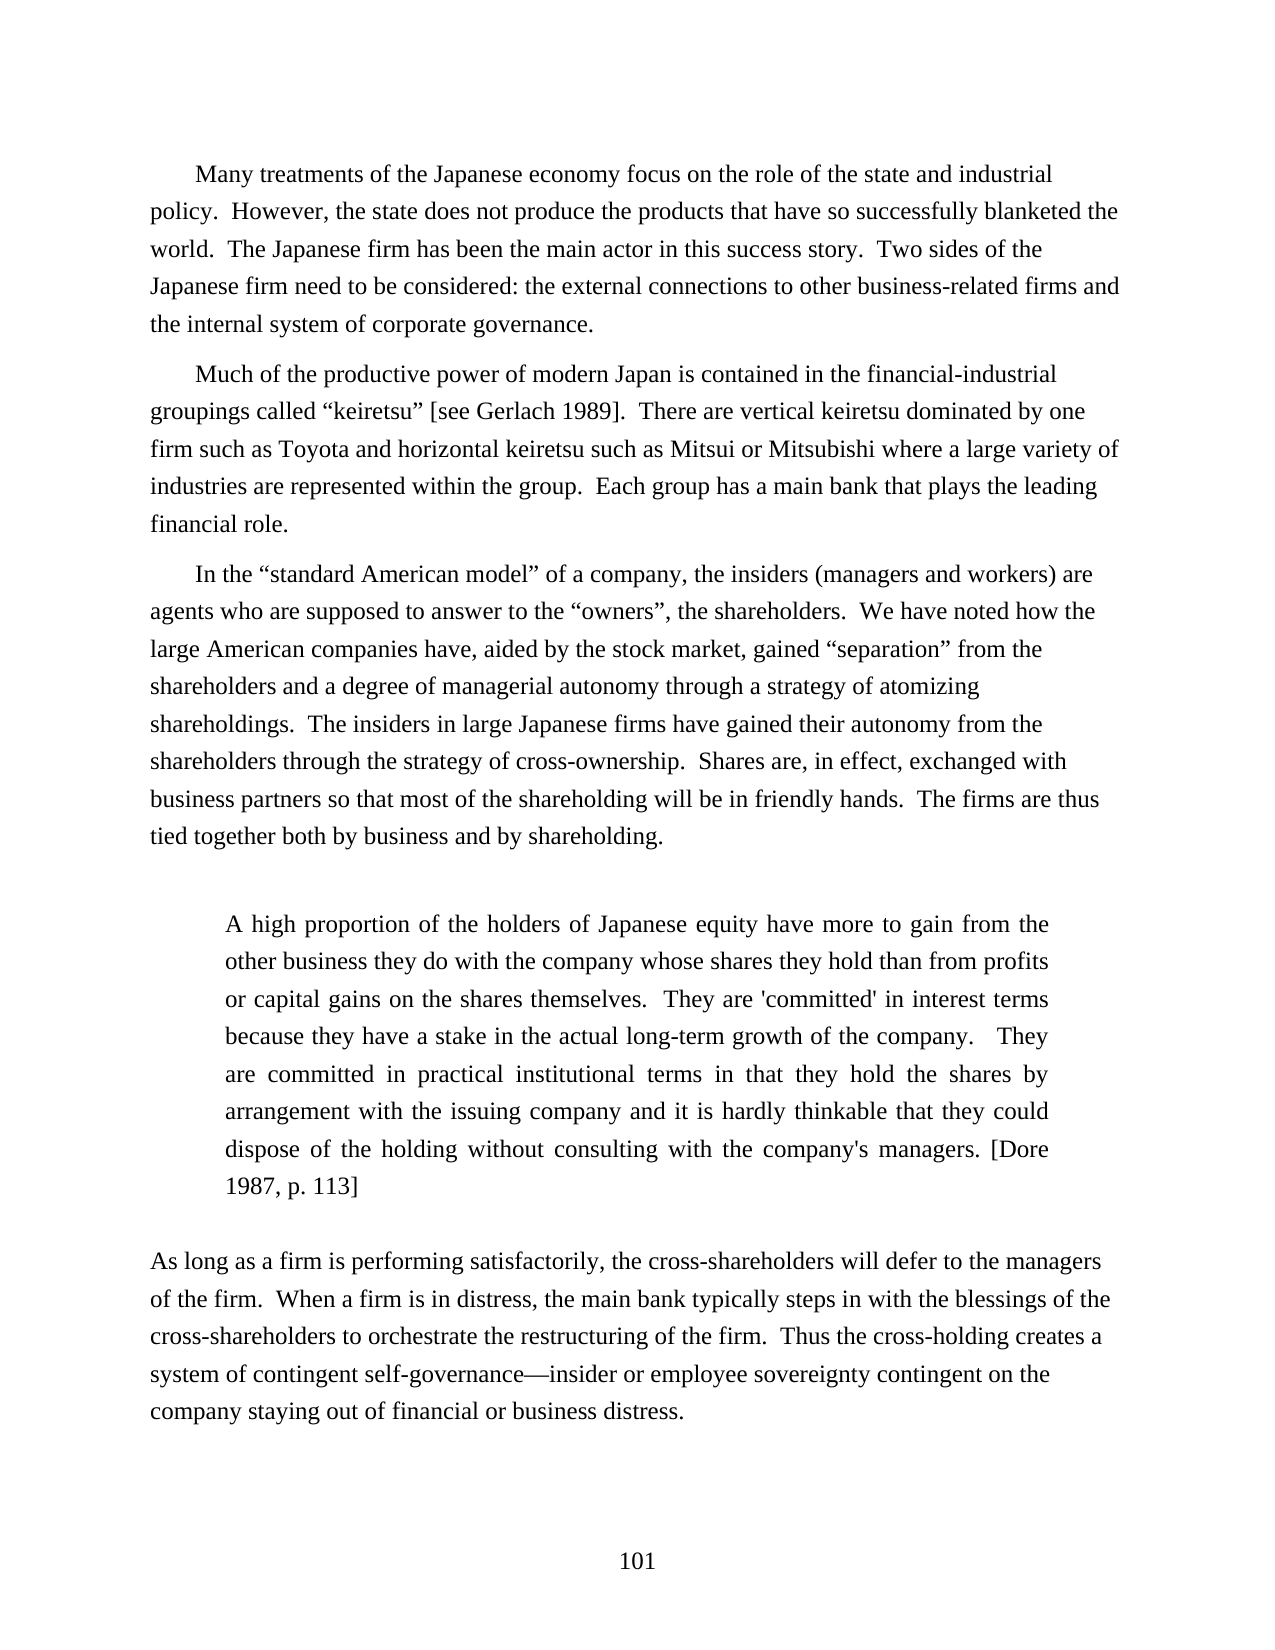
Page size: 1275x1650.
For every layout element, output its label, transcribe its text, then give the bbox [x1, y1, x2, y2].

text As long as a firm is performing satisfactorily, the cross-shareholders will defer to the managers of the firm. When a firm is in distress, the main bank typically steps in with the blessings of the cross-shareholders to orchestrate the restructuring of the firm. Thus the cross-holding creates a system of contingent self-governance—insider or employee sovereignty contingent on the company staying out of financial or business distress. [150, 1237, 1125, 1425]
text Many treatments of the Japanese economy focus on the role of the state and industrial policy. However, the state does not produce the products that have so successfully blanketed the world. The Japanese firm has been the main actor in this success story. Two sides of the Japanese firm need to be considered: the external connections to other business-related firms and the internal system of corporate governance. [150, 150, 1125, 337]
text A high proportion of the holders of Japanese equity have more to gain from the other business they do with the company whose shares they hold than from profits or capital gains on the shares themselves. They are 'committed' in interest terms because they have a stake in the actual long-term growth of the company. They are committed in practical institutional terms in that they hold the shares by arrangement with the issuing company and it is hardly thinkable that they could dispose of the holding without consulting with the company's managers. [Dore 1987, p. 113] [225, 900, 1050, 1200]
text In the “standard American model” of a company, the insiders (managers and workers) are agents who are supposed to answer to the “owners”, the shareholders. We have noted how the large American companies have, aided by the stock market, gained “separation” from the shareholders and a degree of managerial autonomy through a strategy of atomizing shareholdings. The insiders in large Japanese firms have gained their autonomy from the shareholders through the strategy of cross-ownership. Shares are, in effect, exchanged with business partners so that most of the shareholding will be in friendly hands. The firms are thus tied together both by business and by shareholding. [150, 550, 1125, 850]
text Much of the productive power of modern Japan is contained in the financial-industrial groupings called “keiretsu” [see Gerlach 1989]. There are vertical keiretsu dominated by one firm such as Toyota and horizontal keiretsu such as Mitsui or Mitsubishi where a large variety of industries are represented within the group. Each group has a main bank that plays the leading financial role. [150, 350, 1125, 537]
